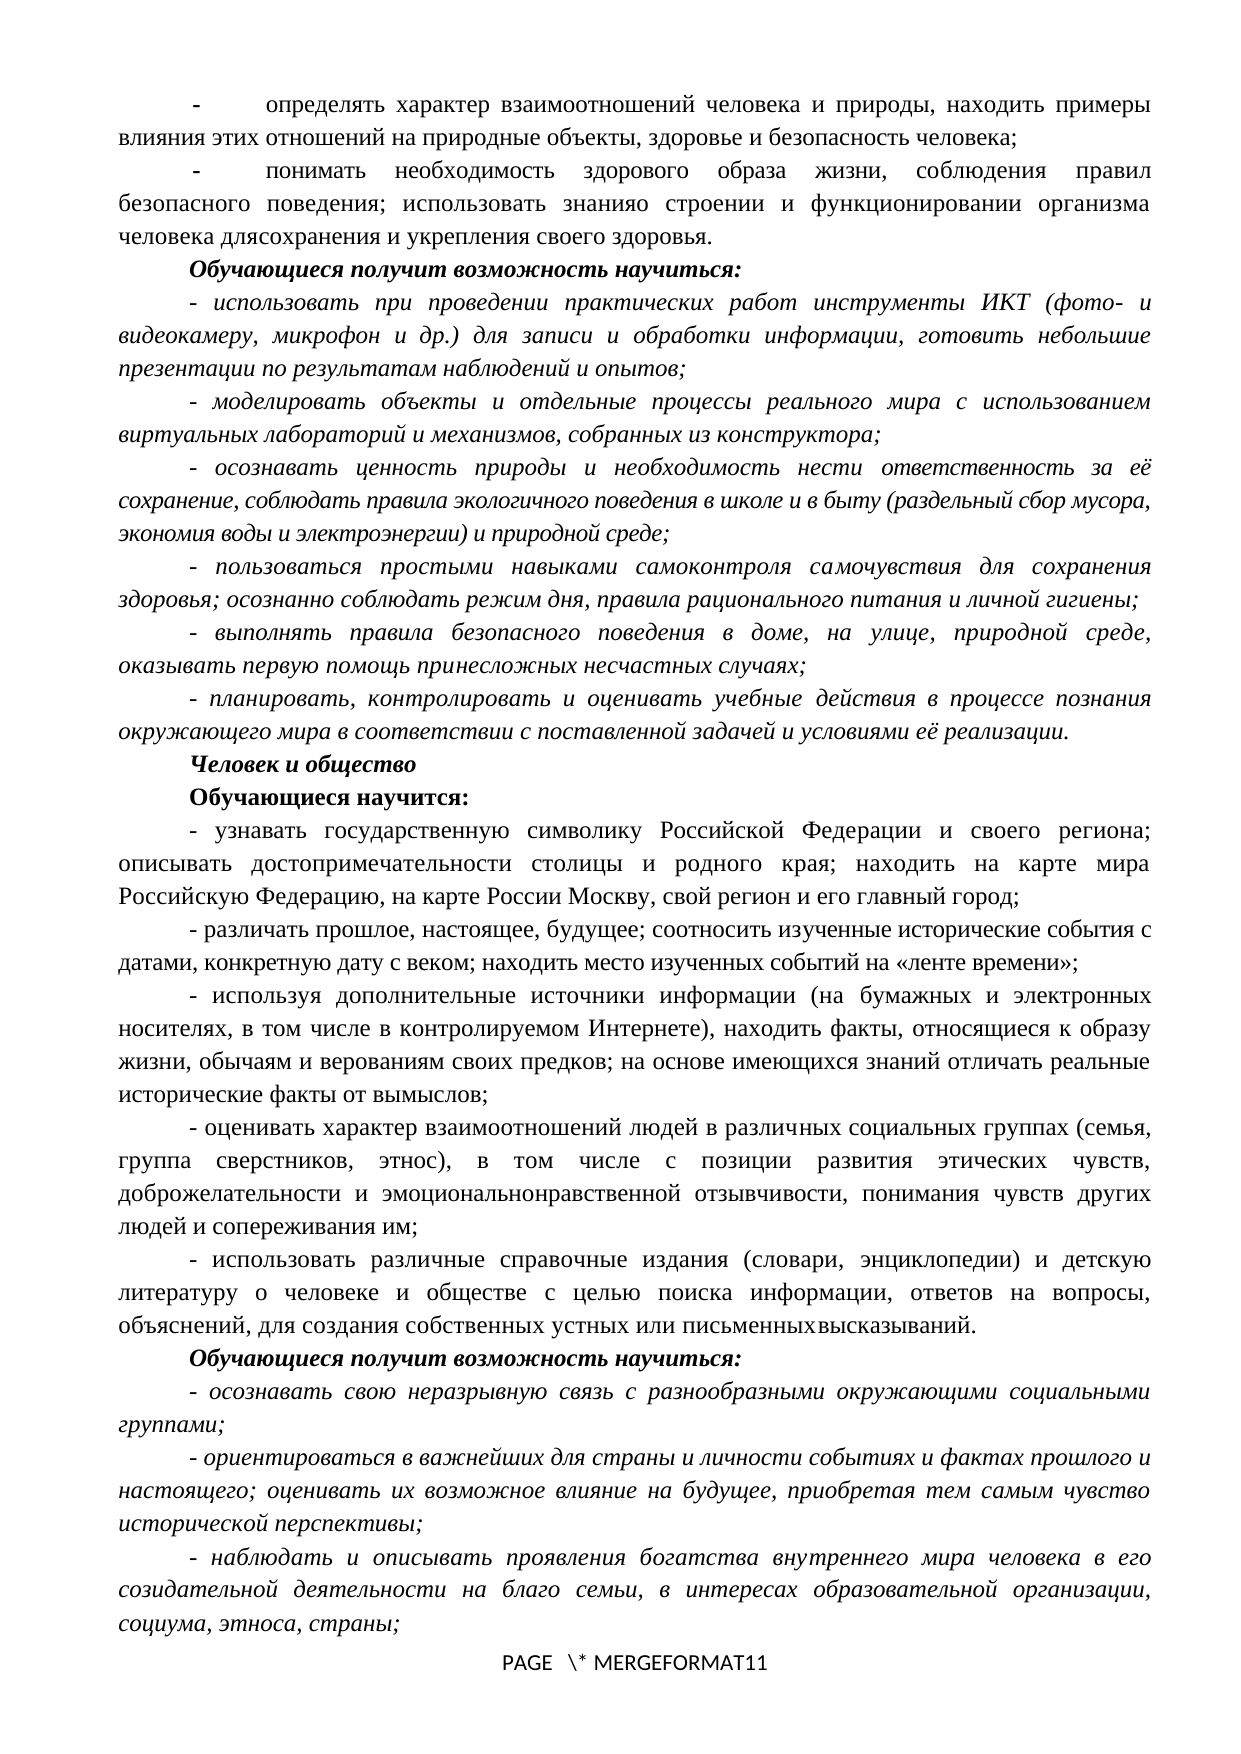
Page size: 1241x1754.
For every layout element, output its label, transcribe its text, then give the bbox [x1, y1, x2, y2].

text Обучающиеся научится: [118, 782, 1152, 811]
text - использовать при проведении практических работ инструменты ИКТ (фото- и видеокамеру, микрофон и др.) для записи и обработки информации, готовить небольшие презентации по результатам наблюдений и опытов; [118, 287, 1152, 382]
text - оценивать характер взаимоотношений людей в различных социальных группах (семья, группа сверстников, этнос), в том числе с позиции развития этических чувств, доброжелательности и эмоционально­нравственной отзывчивости, понимания чувств других людей и сопереживания им; [118, 1112, 1152, 1240]
text Обучающиеся получит возможность научиться: [118, 1343, 1152, 1372]
list определять характер взаимоотношений человека и природы, находить примеры влияния этих отношений на природные объекты, здоровье и безопасность человека; [118, 89, 1152, 150]
text Человек и общество [118, 749, 1152, 778]
text Обучающиеся получит возможность научиться: [118, 254, 1152, 282]
text - использовать различные справочные издания (словари, энциклопедии) и детскую литературу о человеке и обществе с целью поиска информации, ответов на вопросы, объяснений, для создания собственных устных или письменныхвысказываний. [118, 1244, 1152, 1339]
text - моделировать объекты и отдельные процессы реального мира с использованием виртуальных лабораторий и механизмов, собранных из конструктора; [118, 386, 1152, 448]
text - различать прошлое, настоящее, будущее; соотносить изученные исторические события с датами, конкретную дату с веком; находить место изученных событий на «ленте времени»; [118, 914, 1152, 976]
text - используя дополнительные источники информации (на бумажных и электронных носителях, в том числе в контролируемом Интернете), находить факты, относящиеся к образу жизни, обычаям и верованиям своих предков; на основе имеющихся знаний отличать реальные исторические факты от вымыслов; [118, 980, 1152, 1108]
list понимать необходимость здорового образа жизни, соблюдения правил безопасного поведения; использовать знанияо строении и функционировании организма человека длясохранения и укрепления своего здоровья. [118, 155, 1152, 249]
text - пользоваться простыми навыками самоконтроля самочувствия для сохранения здоровья; осознанно соблюдать режим дня, правила рационального питания и личной гигиены; [118, 551, 1152, 613]
text - выполнять правила безопасного поведения в доме, на улице, природной среде, оказывать первую помощь принесложных несчастных случаях; [118, 617, 1152, 679]
text - планировать, контролировать и оценивать учебные действия в процессе познания окружающего мира в соответствии с поставленной задачей и условиями её реализации. [118, 683, 1152, 745]
text - узнавать государственную символику Российской Федерации и своего региона; описывать достопримечательности столицы и родного края; находить на карте мира Российскую Федерацию, на карте России Москву, свой регион и его главный город; [118, 815, 1152, 910]
text - ориентироваться в важнейших для страны и личности событиях и фактах прошлого и настоящего; оценивать их возможное влияние на будущее, приобретая тем самым чувство исторической перспективы; [118, 1442, 1152, 1537]
text - осознавать ценность природы и необходимость нести ответственность за её сохранение, соблюдать правила экологичного поведения в школе и в быту (раздельный сбор мусора, экономия воды и электроэнергии) и природной среде; [118, 452, 1152, 547]
text - осознавать свою неразрывную связь с разнообразными окружающими социальными группами; [118, 1376, 1152, 1438]
text - наблюдать и описывать проявления богатства внутреннего мира человека в его созидательной деятельности на благо семьи, в интересах образовательной организации, социума, этноса, страны; [118, 1542, 1152, 1636]
